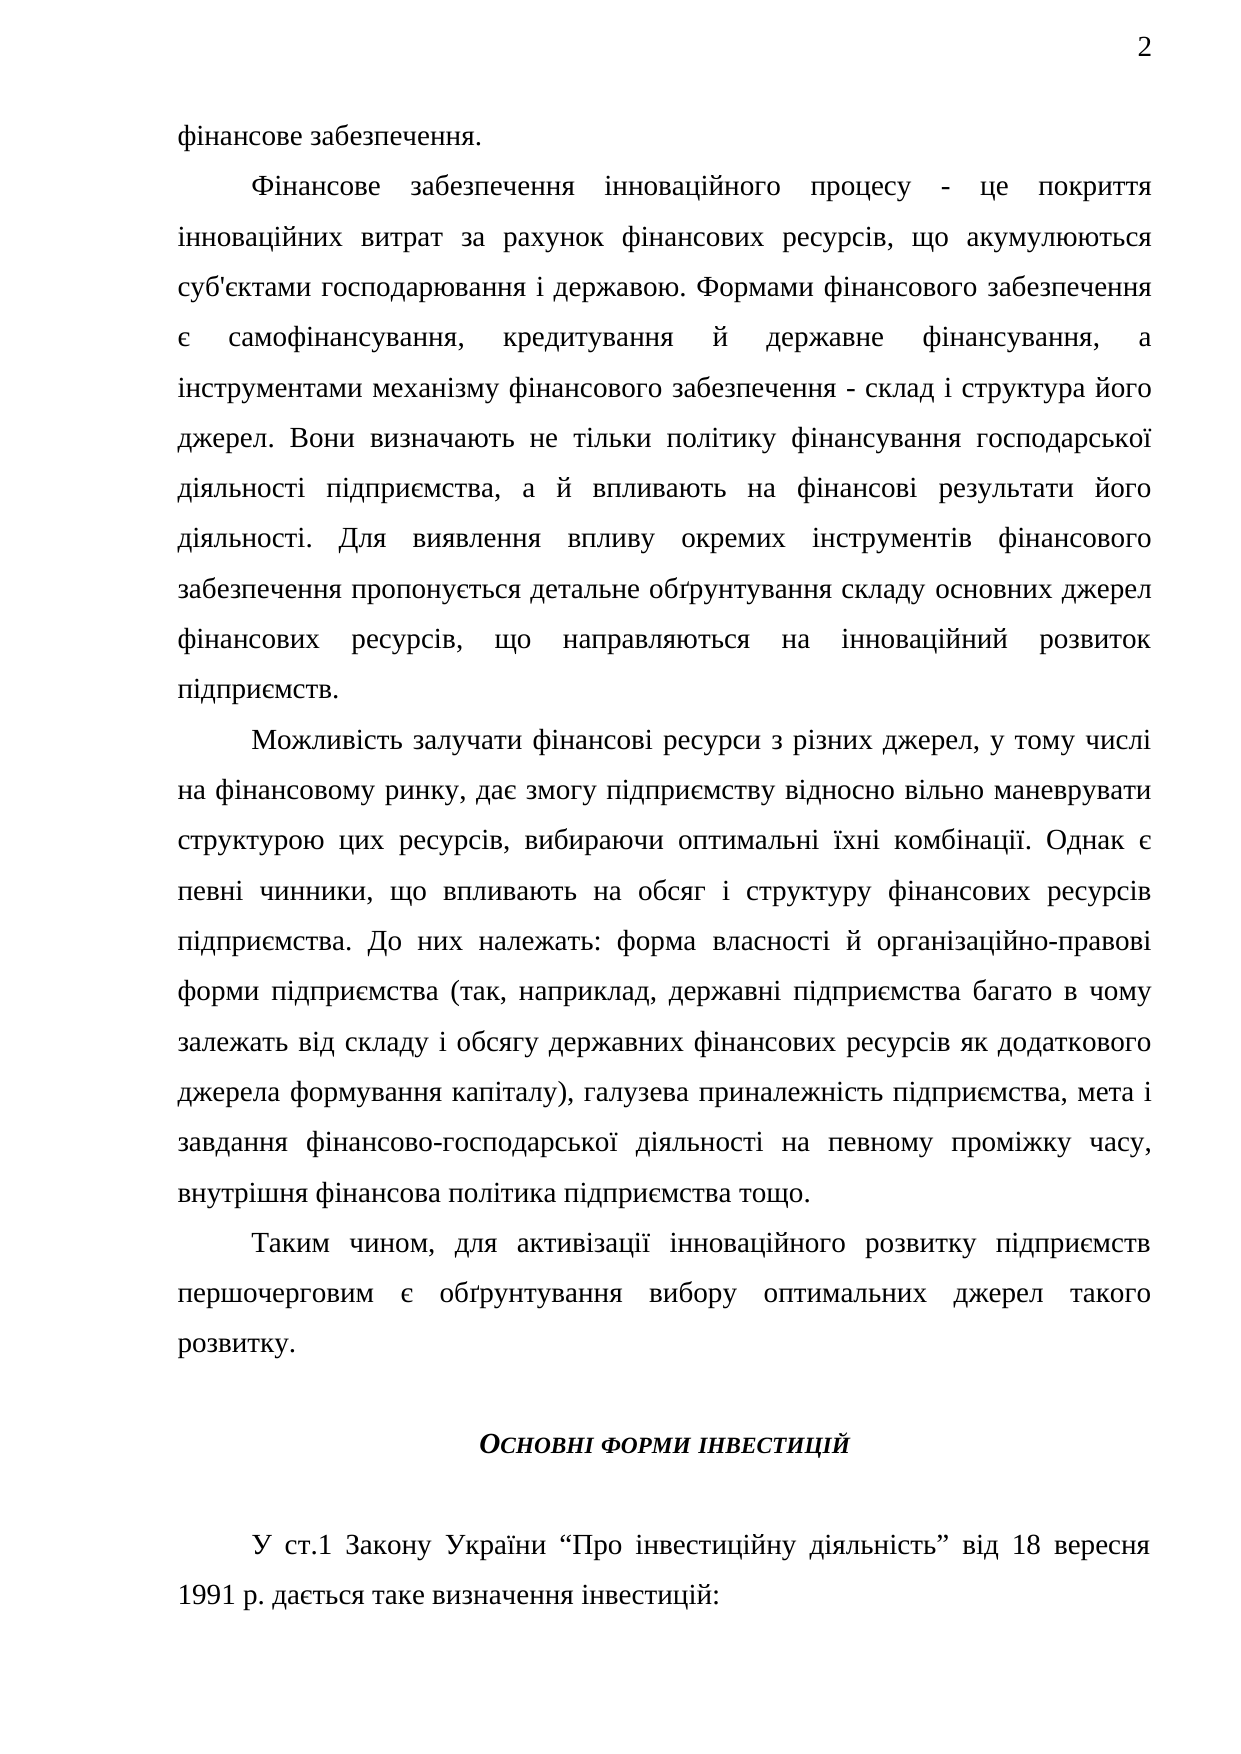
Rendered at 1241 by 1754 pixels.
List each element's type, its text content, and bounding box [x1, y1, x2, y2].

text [177, 118, 1152, 152]
text У ст.1 Закону України “Про інвестиційну діяльність” від 18 вересня 1991 р. дається таке визначення інвестицій: [177, 1527, 1152, 1611]
text Таким чином, для активізації інноваційного розвитку підприємств першочерговим є обґрунтування вибору оптимальних джерел такого розвитку. [177, 1225, 1152, 1359]
text Фінансове забезпечення інноваційного процесу - це покриття інноваційних витрат за рахунок фінансових ресурсів, що акумулюються суб'єктами господарювання і державою. Формами фінансового забезпечення є самофінансування, кредитування й державне фінансування, а інструментами механізму фінансового забезпечення - склад і структура його джерел. Вони визначають не тільки політику фінансування господарської діяльності підприємства, а й впливають на фінансові результати його діяльності. Для виявлення впливу окремих інструментів фінансового забезпечення пропонується детальне обґрунтування складу основних джерел фінансових ресурсів, що направляються на інноваційний розвиток підприємств. [177, 168, 1152, 705]
text Можливість залучати фінансові ресурси з різних джерел, у тому числі на фінансовому ринку, дає змогу підприємству відносно вільно маневрувати структурою цих ресурсів, вибираючи оптимальні їхні комбінації. Однак є певні чинники, що впливають на обсяг і структуру фінансових ресурсів підприємства. До них належать: форма власності й організаційно-правові форми підприємства (так, наприклад, державні підприємства багато в чому залежать від складу і обсягу державних фінансових ресурсів як додаткового джерела формування капіталу), галузева приналежність підприємства, мета і завдання фінансово-господарської діяльності на певному проміжку часу, внутрішня фінансова політика підприємства тощо. [177, 722, 1152, 1208]
subtitle Основні форми інвестицій [177, 1426, 1152, 1460]
